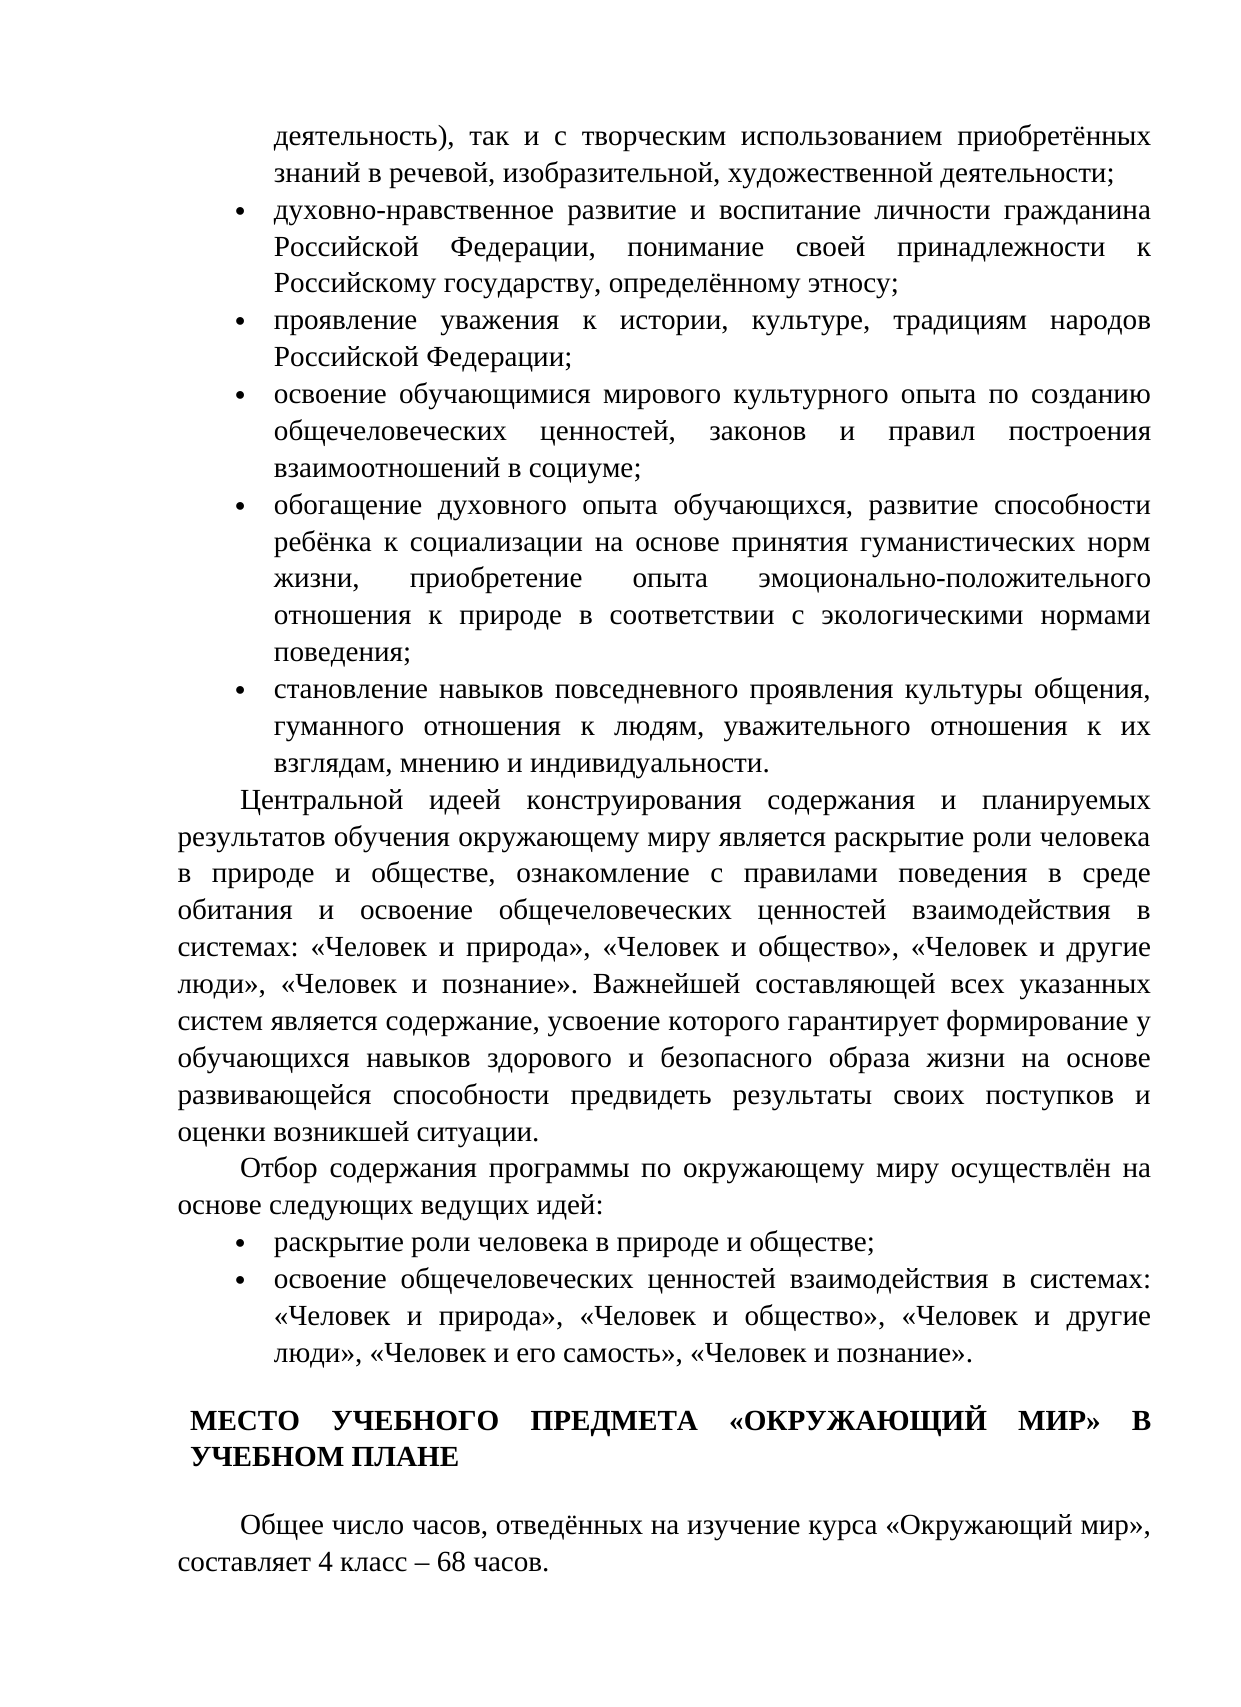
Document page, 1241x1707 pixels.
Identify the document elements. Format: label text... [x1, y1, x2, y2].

text Общее число часов, отведённых на изучение курса «Окружающий мир», составляет 4 класс – 68 часов. [177, 1507, 1152, 1577]
list духовно-нравственное развитие и воспитание личности гражданина Российской Федерации, понимание своей принадлежности к Российскому государству, определённому этносу; [236, 192, 1152, 299]
list освоение общечеловеческих ценностей взаимодействия в системах: «Человек и природа», «Человек и общество», «Человек и другие люди», «Человек и его самость», «Человек и познание». [236, 1261, 1152, 1368]
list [236, 118, 1152, 188]
list освоение обучающимися мирового культурного опыта по созданию общечеловеческих ценностей, законов и правил построения взаимоотношений в социуме; [236, 376, 1152, 483]
text Отбор содержания программы по окружающему миру осуществлён на основе следующих ведущих идей: [177, 1151, 1152, 1221]
text МЕСТО УЧЕБНОГО ПРЕДМЕТА «ОКРУЖАЮЩИЙ МИР» В УЧЕБНОМ ПЛАНЕ [190, 1403, 1152, 1473]
list проявление уважения к истории, культуре, традициям народов Российской Федерации; [236, 302, 1152, 373]
list раскрытие роли человека в природе и обществе; [236, 1224, 1152, 1258]
list становление навыков повседневного проявления культуры общения, гуманного отношения к людям, уважительного отношения к их взглядам, мнению и индивидуальности. [236, 671, 1152, 778]
text Центральной идеей конструирования содержания и планируемых результатов обучения окружающему миру является раскрытие роли человека в природе и обществе, ознакомление с правилами поведения в среде обитания и освоение общечеловеческих ценностей взаимодействия в системах: «Человек и природа», «Человек и общество», «Человек и другие люди», «Человек и познание». Важнейшей составляющей всех указанных систем является содержание, усвоение которого гарантирует формирование у обучающихся навыков здорового и безопасного образа жизни на основе развивающейся способности предвидеть результаты своих поступков и оценки возникшей ситуации. [177, 782, 1152, 1147]
list обогащение духовного опыта обучающихся, развитие способности ребёнка к социализации на основе принятия гуманистических норм жизни, приобретение опыта эмоционально-положительного отношения к природе в соответствии с экологическими нормами поведения; [236, 487, 1152, 668]
